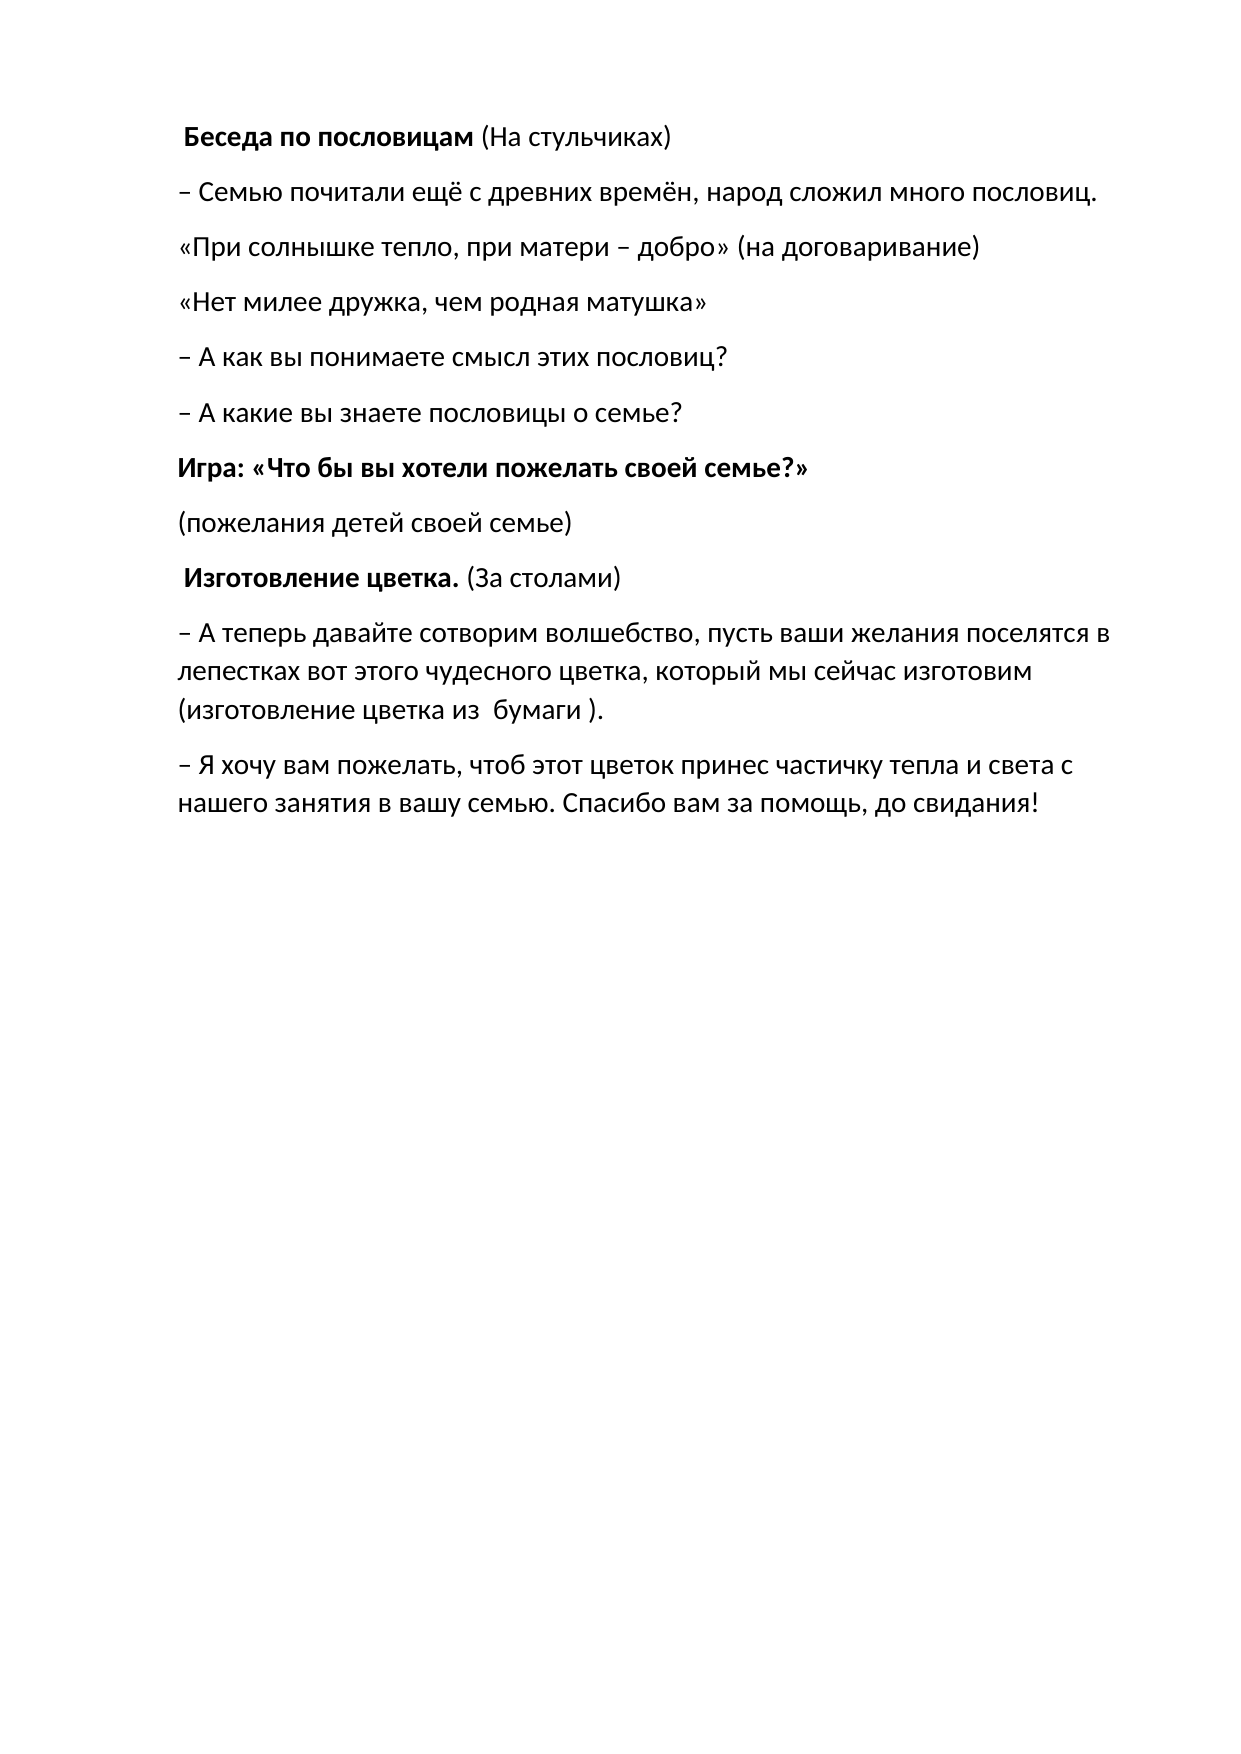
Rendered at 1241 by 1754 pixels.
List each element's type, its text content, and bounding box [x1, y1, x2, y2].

text – А какие вы знаете пословицы о семье? [177, 394, 1152, 429]
text – А как вы понимаете смысл этих пословиц? [177, 338, 1152, 374]
text Игра: «Что бы вы хотели пожелать своей семье?» [177, 449, 1152, 484]
text «Нет милее дружка, чем родная матушка» [177, 283, 1152, 319]
text Изготовление цветка. (За столами) [177, 559, 1152, 594]
text – Семью почитали ещё с древних времён, народ сложил много пословиц. [177, 173, 1152, 209]
text Беседа по пословицам (На стульчиках) [177, 118, 1152, 154]
text – А теперь давайте сотворим волшебство, пусть ваши желания поселятся в лепестках вот этого чудесного цветка, который мы сейчас изготовим (изготовление цветка из бумаги ). [177, 614, 1152, 727]
text «При солнышке тепло, при матери – добро» (на договаривание) [177, 228, 1152, 264]
text – Я хочу вам пожелать, чтоб этот цветок принес частичку тепла и света с нашего занятия в вашу семью. Спасибо вам за помощь, до свидания! [177, 746, 1152, 820]
text (пожелания детей своей семье) [177, 504, 1152, 539]
